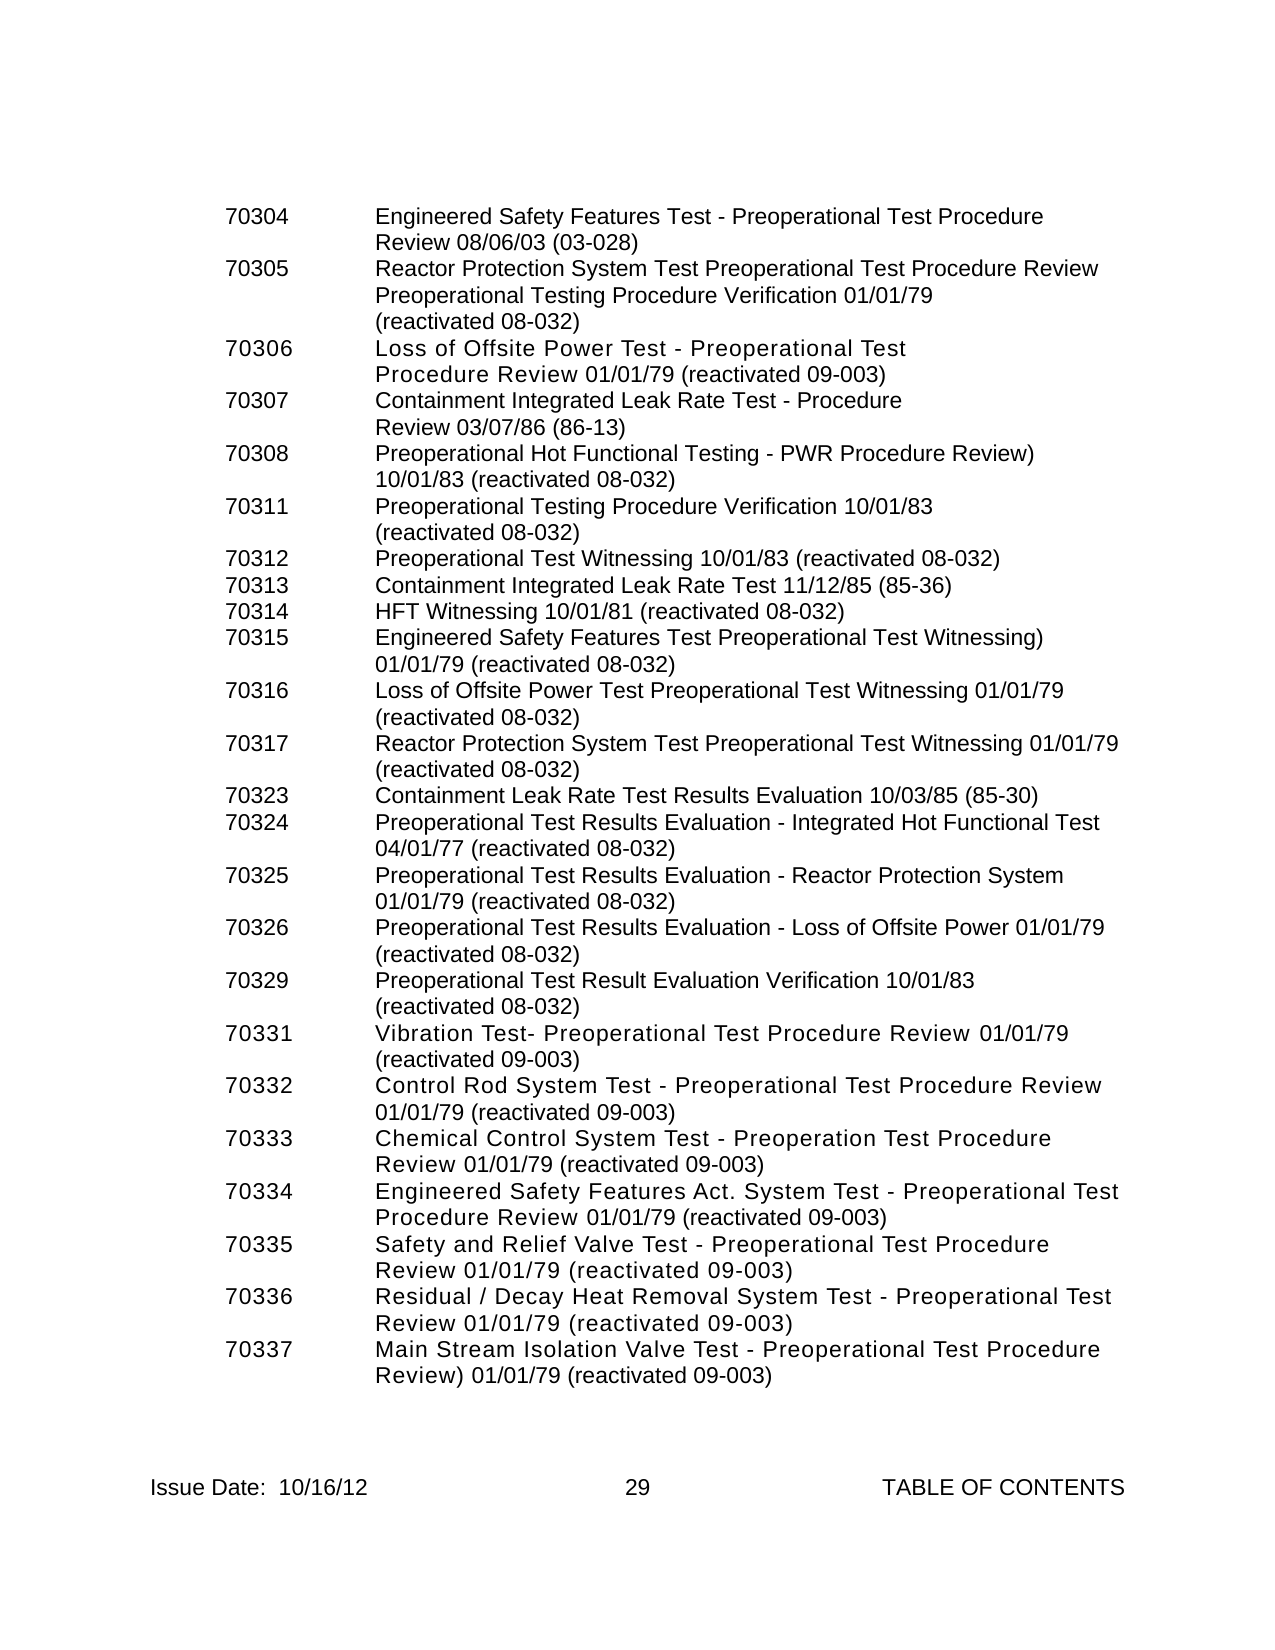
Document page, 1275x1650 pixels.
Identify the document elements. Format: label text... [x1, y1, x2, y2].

text 70323 Containment Leak Rate Test Results Evaluation 10/03/85 (85-30) [225, 782, 1125, 809]
text Review 03/07/86 (86-13) [225, 413, 1125, 440]
text 70307 Containment Integrated Leak Rate Test - Procedure [150, 387, 1125, 413]
text (reactivated 08-032) [150, 519, 1125, 545]
text 70317 Reactor Protection System Test Preoperational Test Witnessing 01/01/79 (reactivated 08-032) [150, 730, 1125, 782]
text 70332 Control Rod System Test - Preoperational Test Procedure Review 01/01/79 (reactivated 09-003) [150, 1072, 1125, 1125]
text 70304 Engineered Safety Features Test - Preoperational Test Procedure [150, 203, 1125, 229]
text 70313 Containment Integrated Leak Rate Test 11/12/85 (85-36) [150, 572, 1125, 598]
text 70311 Preoperational Testing Procedure Verification 10/01/83 [150, 493, 1125, 519]
text 70336 Residual / Decay Heat Removal System Test - Preoperational Test Review 01/01/79 (reactivated 09-003) [150, 1283, 1125, 1336]
text (reactivated 08-032) [150, 993, 1125, 1020]
text 70308 Preoperational Hot Functional Testing - PWR Procedure Review) 10/01/83 (reactivated 08-032) [150, 440, 1125, 493]
text 70335 Safety and Relief Valve Test - Preoperational Test Procedure Review 01/01/79 (reactivated 09-003) [150, 1231, 1125, 1283]
text 70334 Engineered Safety Features Act. System Test - Preoperational Test Procedure Review 01/01/79 (reactivated 09-003) [150, 1178, 1125, 1231]
text 70331 Vibration Test- Preoperational Test Procedure Review 01/01/79 (reactivated 09-003) [225, 1020, 1125, 1072]
text 70337 Main Stream Isolation Valve Test - Preoperational Test Procedure Review) 01/01/79 (reactivated 09-003) [150, 1336, 1125, 1389]
text 70316 Loss of Offsite Power Test Preoperational Test Witnessing 01/01/79 (reactivated 08-032) [150, 677, 1125, 730]
text 70333 Chemical Control System Test - Preoperation Test Procedure Review 01/01/79 (reactivated 09-003) [150, 1125, 1125, 1178]
text Procedure Review 01/01/79 (reactivated 09-003) [150, 361, 1125, 387]
text 70329 Preoperational Test Result Evaluation Verification 10/01/83 [150, 967, 1125, 993]
text 70315 Engineered Safety Features Test Preoperational Test Witnessing) 01/01/79 (reactivated 08-032) [150, 624, 1125, 677]
text 70326 Preoperational Test Results Evaluation - Loss of Offsite Power 01/01/79 (reactivated 08-032) [150, 914, 1125, 967]
text 70306 Loss of Offsite Power Test - Preoperational Test [150, 334, 1125, 361]
text 70325 Preoperational Test Results Evaluation - Reactor Protection System 01/01/79 (reactivated 08-032) [150, 862, 1125, 914]
text (reactivated 08-032) [150, 308, 1125, 334]
text Review 08/06/03 (03-028) [150, 229, 1125, 255]
text 70324 Preoperational Test Results Evaluation - Integrated Hot Functional Test 04/01/77 (reactivated 08-032) [225, 809, 1125, 862]
text 70312 Preoperational Test Witnessing 10/01/83 (reactivated 08-032) [150, 545, 1125, 572]
text 70314 HFT Witnessing 10/01/81 (reactivated 08-032) [150, 598, 1125, 624]
text 70305 Reactor Protection System Test Preoperational Test Procedure Review Preoperational Testing Procedure Verification 01/01/79 [150, 255, 1125, 308]
